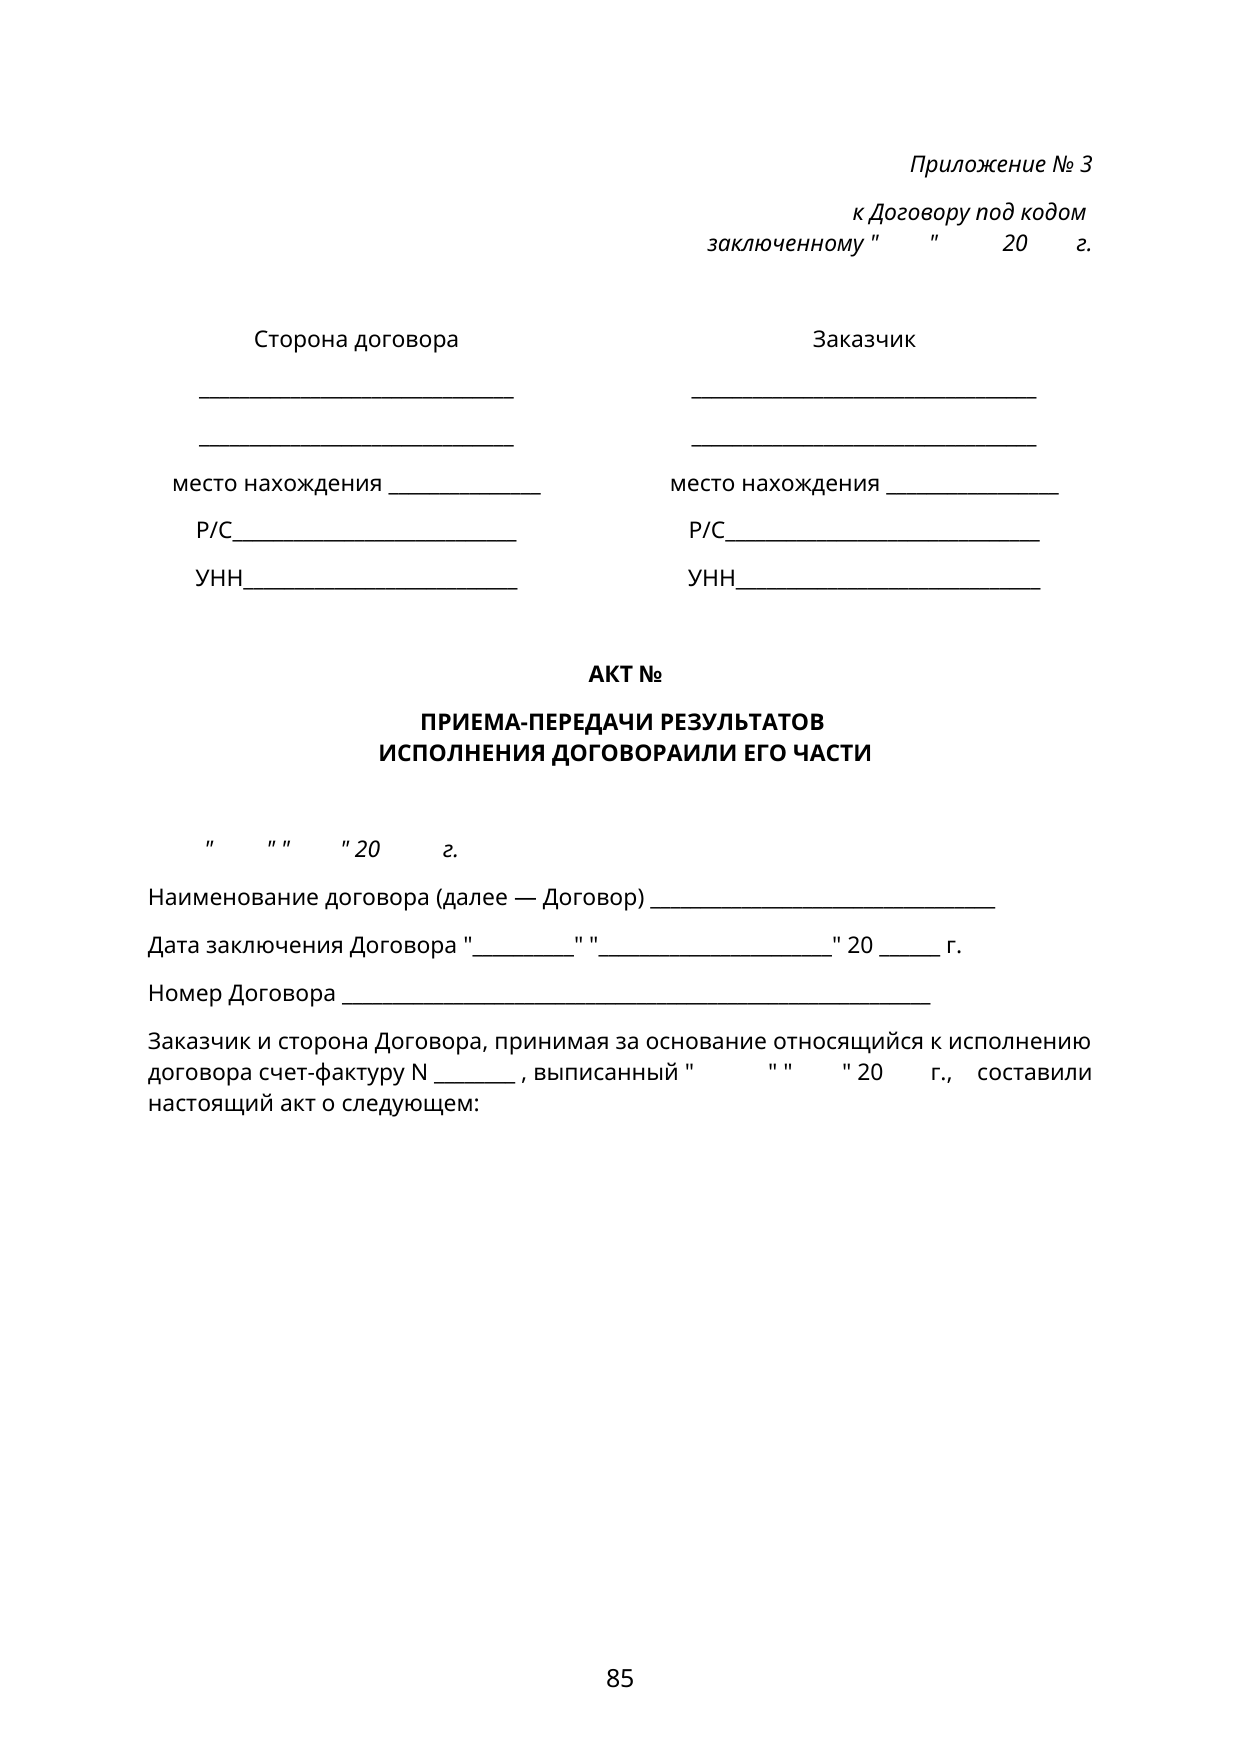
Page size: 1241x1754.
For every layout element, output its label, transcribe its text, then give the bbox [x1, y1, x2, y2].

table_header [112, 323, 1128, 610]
text к Договору под кодом заключенному " " 20 г. [148, 196, 1092, 258]
text Дата заключения Договора "__________" "_______________________" 20 ______ г. [148, 929, 1092, 960]
text Номер Договора __________________________________________________________ [148, 977, 1092, 1008]
text АКТ № [207, 658, 1044, 689]
text Приложение № 3 [148, 148, 1092, 179]
text Заказчик и сторона Договора, принимая за основание относящийся к исполнению договора счет-фактуру N ________ , выписанный " " " " 20 г., составили настоящий акт о следующем: [148, 1025, 1092, 1118]
text Наименование договора (далее — Договор) __________________________________ [148, 881, 1092, 912]
text " " " " 20 г. [148, 833, 1092, 864]
text ПРИЕМА-ПЕРЕДАЧИ РЕЗУЛЬТАТОВ ИСПОЛНЕНИЯ ДОГОВОРАИЛИ ЕГО ЧАСТИ [207, 706, 1044, 768]
